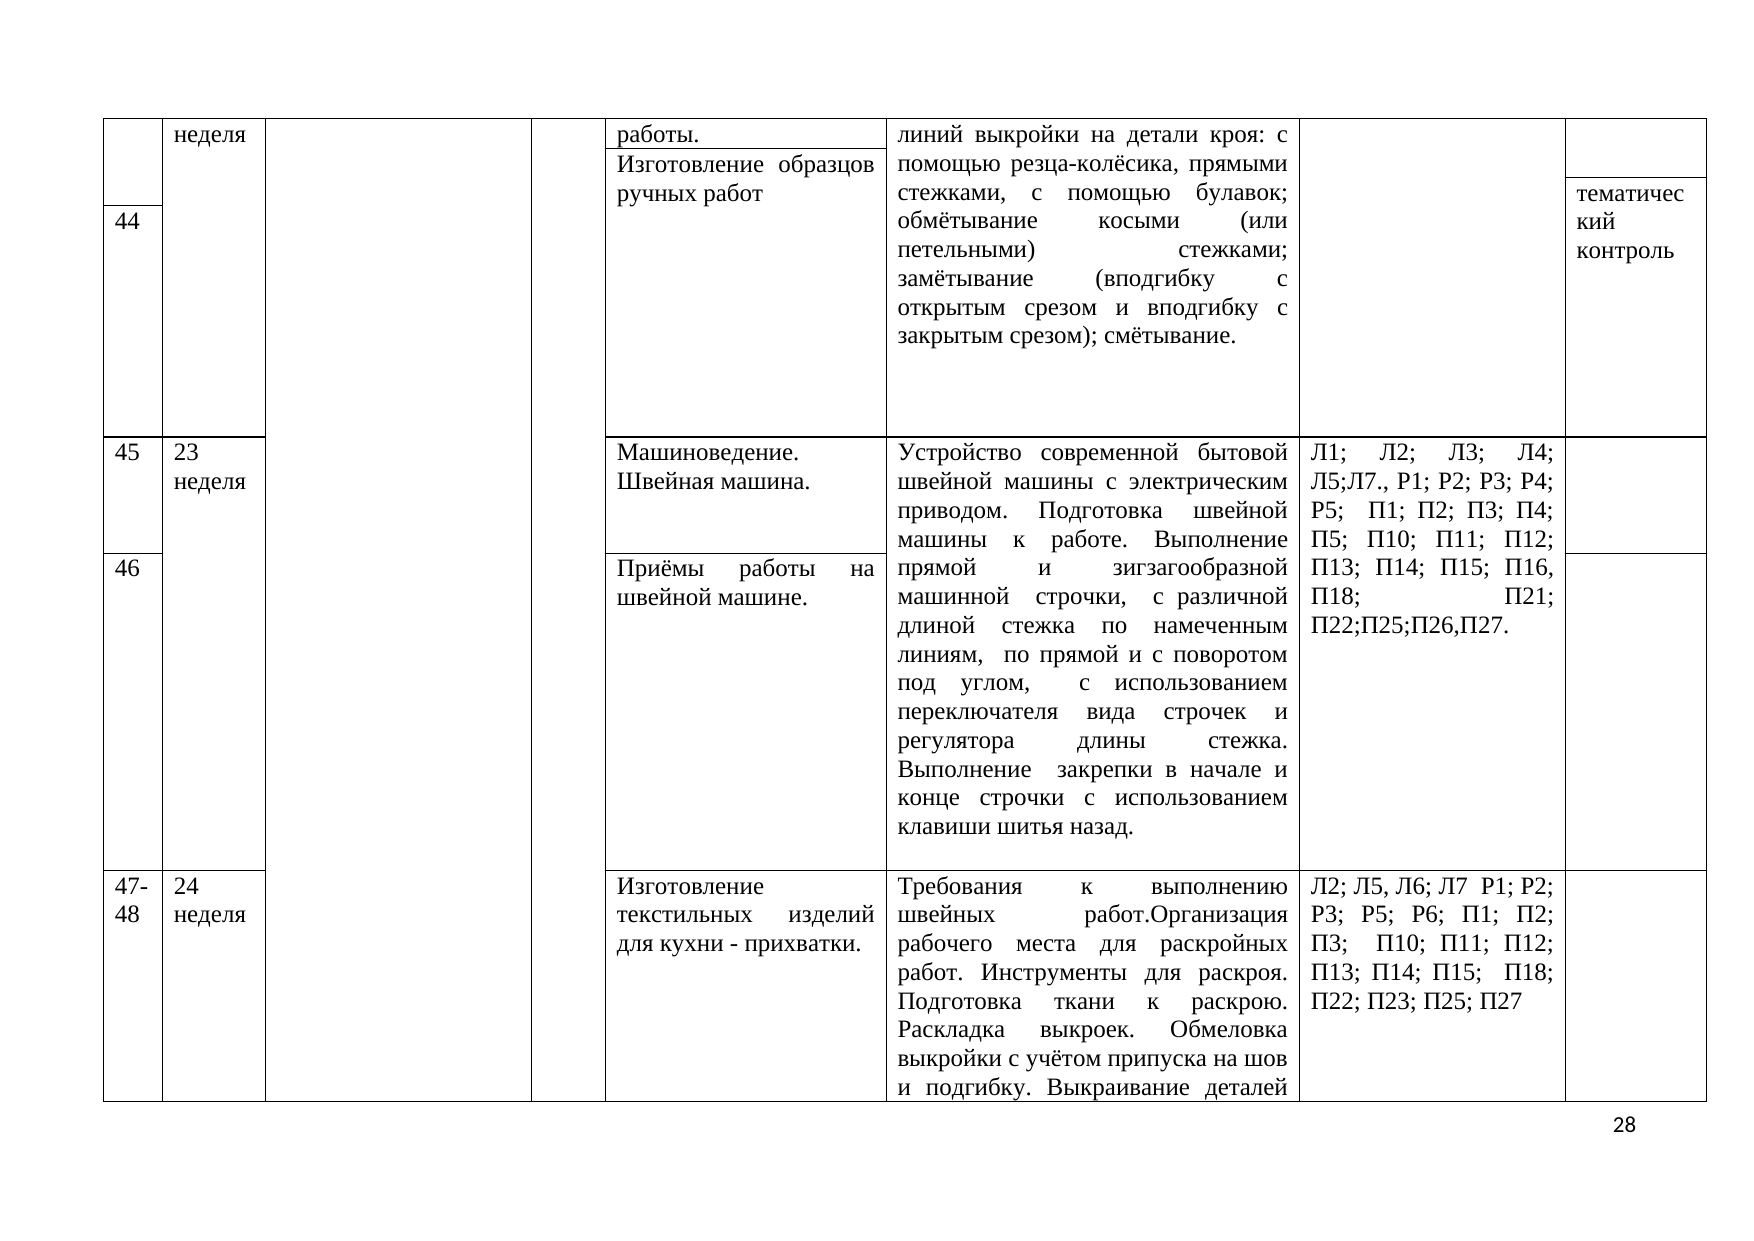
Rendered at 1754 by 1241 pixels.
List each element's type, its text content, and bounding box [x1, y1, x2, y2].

table_cell Устройство современной бытовой швейной машины с электрическим приводом. Подготовка швейной машины к работе. Выполнение прямой и зигзагообразной машинной строчки, с различной длиной стежка по намеченным линиям, по прямой и с поворотом под углом, с использованием переключателя вида строчек и регулятора длины стежка. Выполнение закрепки в начале и конце строчки с использованием клавиши шитья назад. [887, 438, 1299, 870]
table_cell [1566, 554, 1706, 870]
table_cell [1566, 438, 1706, 552]
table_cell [887, 871, 1299, 1101]
table_cell Изготовление образцов ручных работ [606, 149, 886, 436]
table_cell 22 неделя [163, 119, 265, 436]
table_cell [606, 119, 886, 148]
table_cell 43 [104, 119, 162, 205]
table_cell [887, 119, 1299, 436]
table_cell 24 неделя [163, 871, 265, 1101]
table_cell Л1; Л2; Л3; Л4; Л5;Л7., Р1; Р2; Р3; Р4; Р5; П1; П2; П3; П4; П5; П10; П11; П12; П13; П14; П15; П16, П18; П21; П22;П25;П26,П27. [1300, 438, 1565, 870]
table_cell Машиноведение. Швейная машина. [606, 438, 886, 552]
table_cell 23 неделя [163, 438, 265, 870]
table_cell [1300, 871, 1565, 1101]
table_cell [606, 871, 886, 1101]
table_cell 46 [104, 554, 162, 870]
table_cell Приёмы работы на швейной машине. [606, 554, 886, 870]
table_cell [1566, 871, 1706, 1101]
table_cell 44 [104, 206, 162, 436]
table_cell 47-48 [104, 871, 162, 1101]
table_cell 45 [104, 438, 162, 552]
table_cell тематический контроль [1566, 178, 1706, 436]
